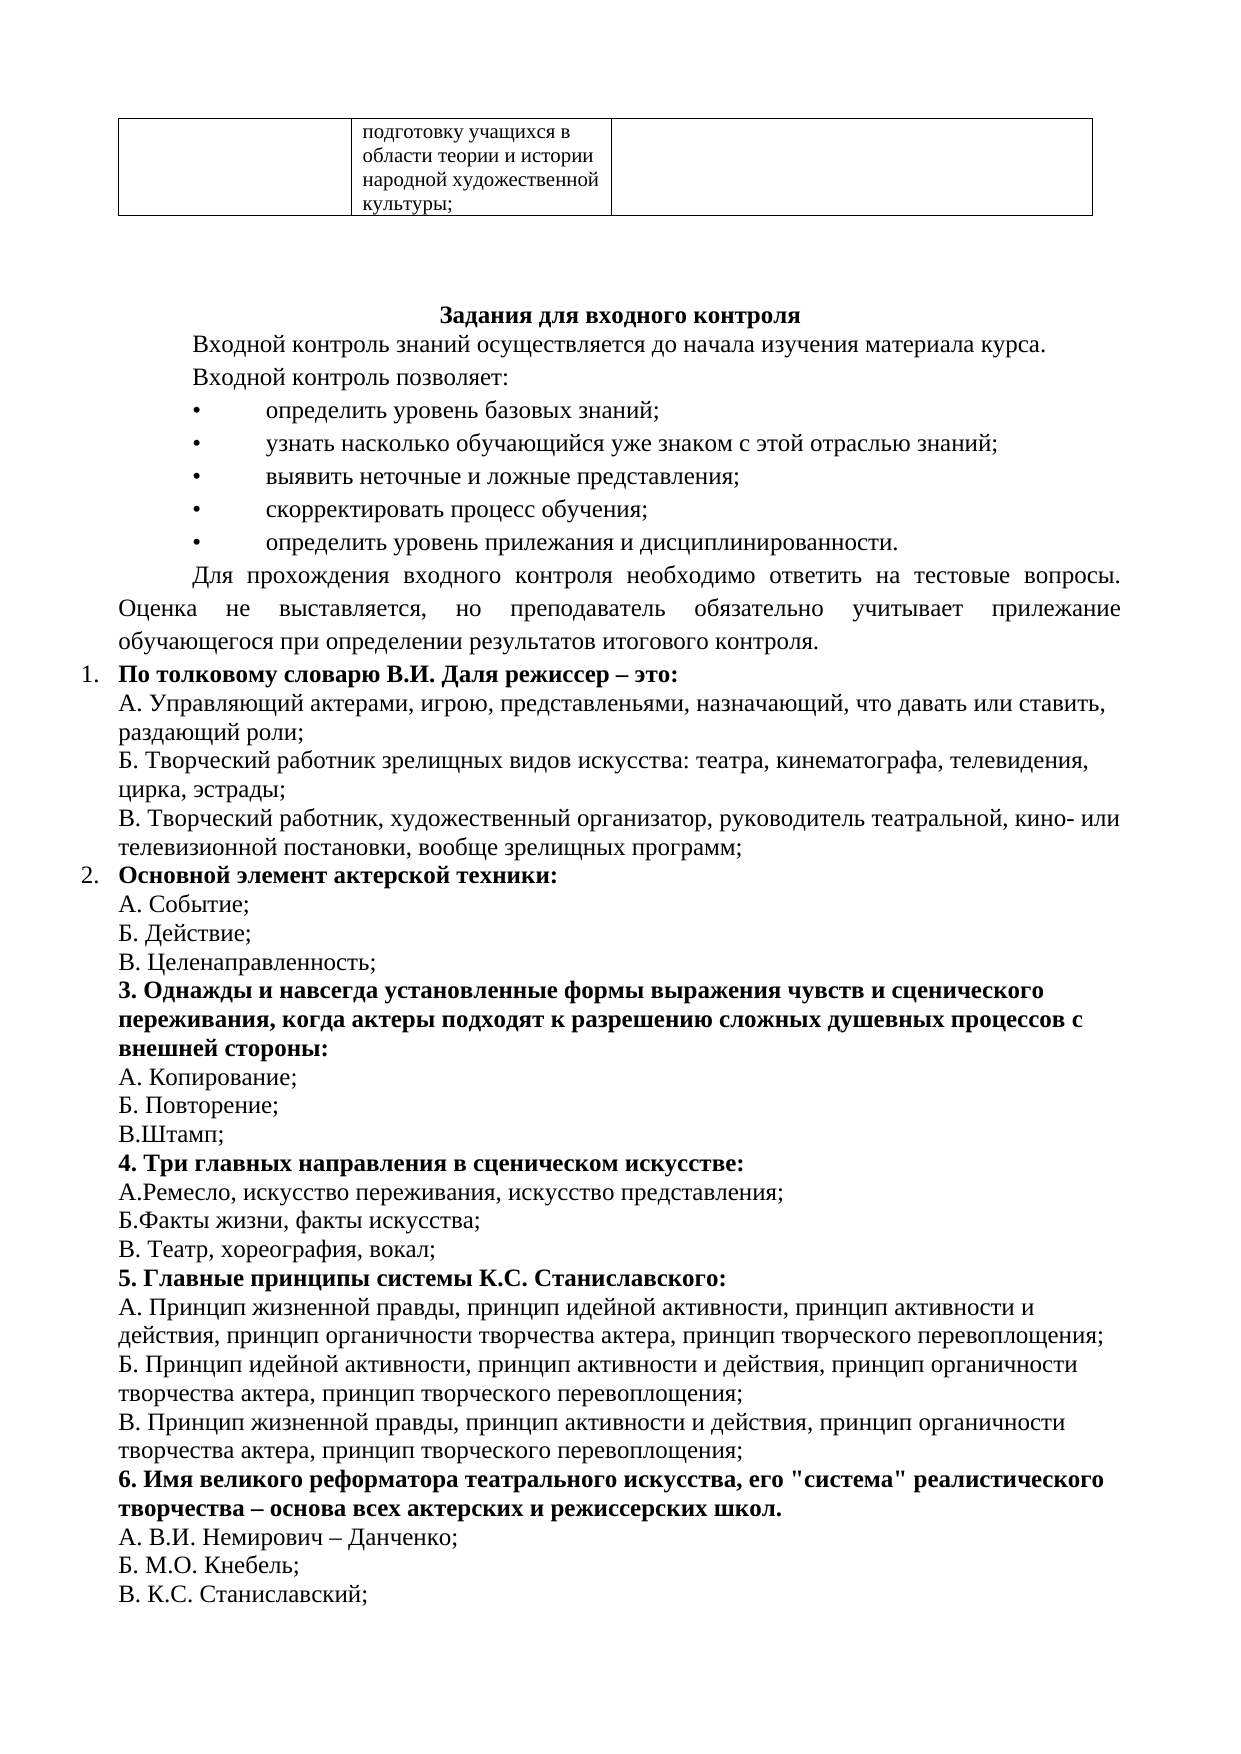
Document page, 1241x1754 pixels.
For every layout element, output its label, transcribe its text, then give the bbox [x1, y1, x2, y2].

text Б. М.О. Кнебель; [118, 1551, 1122, 1579]
list Основной элемент актерской техники: [81, 861, 1122, 889]
text Б. Принцип идейной активности, принцип активности и действия, принцип органичности творчества актера, принцип творческого перевоплощения; [118, 1349, 1122, 1407]
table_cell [612, 119, 1092, 215]
text В. Целенаправленность; [118, 947, 1122, 976]
text Б. Действие; [118, 918, 1122, 947]
text В. Принцип жизненной правды, принцип активности и действия, принцип органичности творчества актера, принцип творческого перевоплощения; [118, 1407, 1122, 1464]
text 5. Главные принципы системы К.С. Станиславского: [118, 1263, 1122, 1292]
text Б. Творческий работник зрелищных видов искусства: театра, кинематографа, телевидения, цирка, эстрады; [118, 746, 1122, 803]
text • определить уровень прилежания и дисциплинированности. [118, 527, 1122, 556]
text А. Событие; [118, 889, 1122, 918]
text • выявить неточные и ложные представления; [118, 461, 1122, 490]
text В.Штамп; [118, 1119, 1122, 1148]
text Б. Повторение; [118, 1091, 1122, 1119]
text А. Принцип жизненной правды, принцип идейной активности, принцип активности и действия, принцип органичности творчества актера, принцип творческого перевоплощения; [118, 1292, 1122, 1349]
text В. Театр, хореография, вокал; [118, 1234, 1122, 1263]
text Входной контроль знаний осуществляется до начала изучения материала курса. [118, 329, 1122, 358]
text Задания для входного контроля [118, 300, 1122, 329]
text • определить уровень базовых знаний; [118, 395, 1122, 424]
text • скорректировать процесс обучения; [118, 494, 1122, 523]
list По толковому словарю В.И. Даля режиссер – это: [81, 659, 1122, 688]
text В. К.С. Станиславский; [118, 1579, 1122, 1608]
text Б.Факты жизни, факты искусства; [118, 1206, 1122, 1234]
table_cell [352, 119, 611, 215]
text А. Копирование; [118, 1062, 1122, 1091]
text В. Творческий работник, художественный организатор, руководитель театральной, кино- или телевизионной постановки, вообще зрелищных программ; [118, 803, 1122, 861]
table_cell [119, 119, 351, 215]
text А. Управляющий актерами, игрою, представленьями, назначающий, что давать или ставить, раздающий роли; [118, 688, 1122, 746]
text 4. Три главных направления в сценическом искусстве: [118, 1148, 1122, 1177]
text 6. Имя великого реформатора театрального искусства, его "система" реалистического творчества – основа всех актерских и режиссерских школ. [118, 1464, 1122, 1522]
text • узнать насколько обучающийся уже знаком с этой отраслью знаний; [118, 428, 1122, 457]
text Для прохождения входного контроля необходимо ответить на тестовые вопросы. Оценка не выставляется, но преподаватель обязательно учитывает прилежание обучающегося при определении результатов итогового контроля. [118, 560, 1122, 655]
text А.Ремесло, искусство переживания, искусство представления; [118, 1177, 1122, 1206]
text Входной контроль позволяет: [118, 362, 1122, 391]
text А. В.И. Немирович – Данченко; [118, 1522, 1122, 1551]
text 3. Однажды и навсегда установленные формы выражения чувств и сценического переживания, когда актеры подходят к разрешению сложных душевных процессов с внешней стороны: [118, 976, 1122, 1062]
